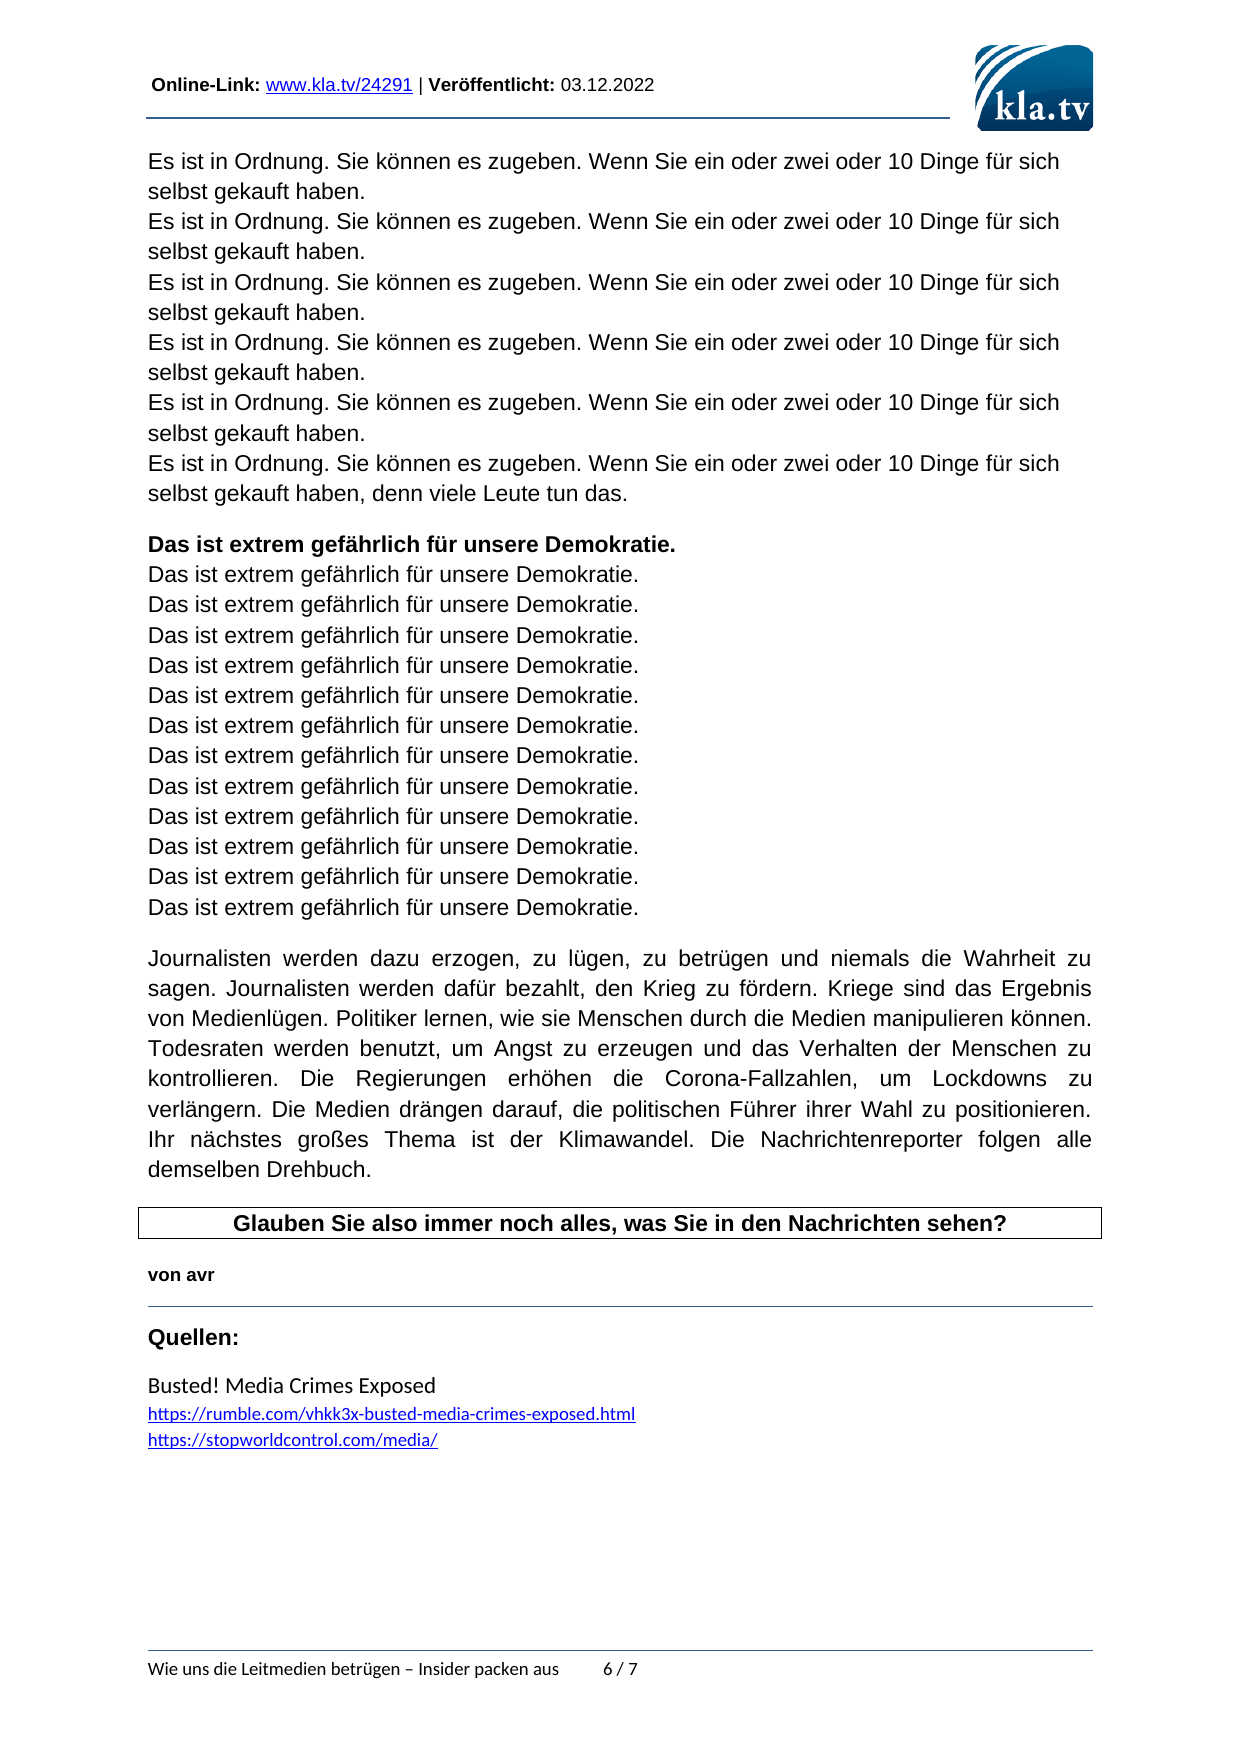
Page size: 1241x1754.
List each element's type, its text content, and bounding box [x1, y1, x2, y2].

picture [1084, 45, 1093, 51]
text Journalisten werden dazu erzogen, zu lügen, zu betrügen und niemals die Wahrheit zu sagen. Journalisten werden dafür bezahlt, den Krieg zu fördern. Kriege sind das Ergebnis von Medienlügen. Politiker lernen, wie sie Menschen durch die Medien manipulieren können. Todesraten werden benutzt, um Angst zu erzeugen und das Verhalten der Menschen zu kontrollieren. Die Regierungen erhöhen die Corona-Fallzahlen, um Lockdowns zu verlängern. Die Medien drängen darauf, die politischen Führer ihrer Wahl zu positionieren. Ihr nächstes großes Thema ist der Klimawandel. Die Nachrichtenreporter folgen alle demselben Drehbuch. [148, 944, 1093, 1182]
text Busted! Media Crimes Exposed https://rumble.com/vhkk3x-busted-media-crimes-exposed.html https://stopworldcontrol.com/media/ [148, 1371, 1093, 1452]
text Quellen: [148, 1307, 1093, 1350]
text Das ist extrem gefährlich für unsere Demokratie. Das ist extrem gefährlich für unsere Demokratie. Das ist extrem gefährlich für unsere Demokratie. Das ist extrem gefährlich für unsere Demokratie. Das ist extrem gefährlich für unsere Demokratie. Das ist extrem gefährlich für unsere Demokratie. Das ist extrem gefährlich für unsere Demokratie. Das ist extrem gefährlich für unsere Demokratie. Das ist extrem gefährlich für unsere Demokratie. Das ist extrem gefährlich für unsere Demokratie. Das ist extrem gefährlich für unsere Demokratie. Das ist extrem gefährlich für unsere Demokratie. Das ist extrem gefährlich für unsere Demokratie. [148, 531, 1093, 920]
text Es ist in Ordnung. Sie können es zugeben. Wenn Sie ein oder zwei oder 10 Dinge für sich selbst gekauft haben. Es ist in Ordnung. Sie können es zugeben. Wenn Sie ein oder zwei oder 10 Dinge für sich selbst gekauft haben. Es ist in Ordnung. Sie können es zugeben. Wenn Sie ein oder zwei oder 10 Dinge für sich selbst gekauft haben. Es ist in Ordnung. Sie können es zugeben. Wenn Sie ein oder zwei oder 10 Dinge für sich selbst gekauft haben. Es ist in Ordnung. Sie können es zugeben. Wenn Sie ein oder zwei oder 10 Dinge für sich selbst gekauft haben. Es ist in Ordnung. Sie können es zugeben. Wenn Sie ein oder zwei oder 10 Dinge für sich selbst gekauft haben, denn viele Leute tun das. [148, 148, 1093, 506]
text Glauben Sie also immer noch alles, was Sie in den Nachrichten sehen? [139, 1208, 1101, 1238]
text von avr [148, 1264, 1093, 1286]
picture [974, 45, 1093, 130]
